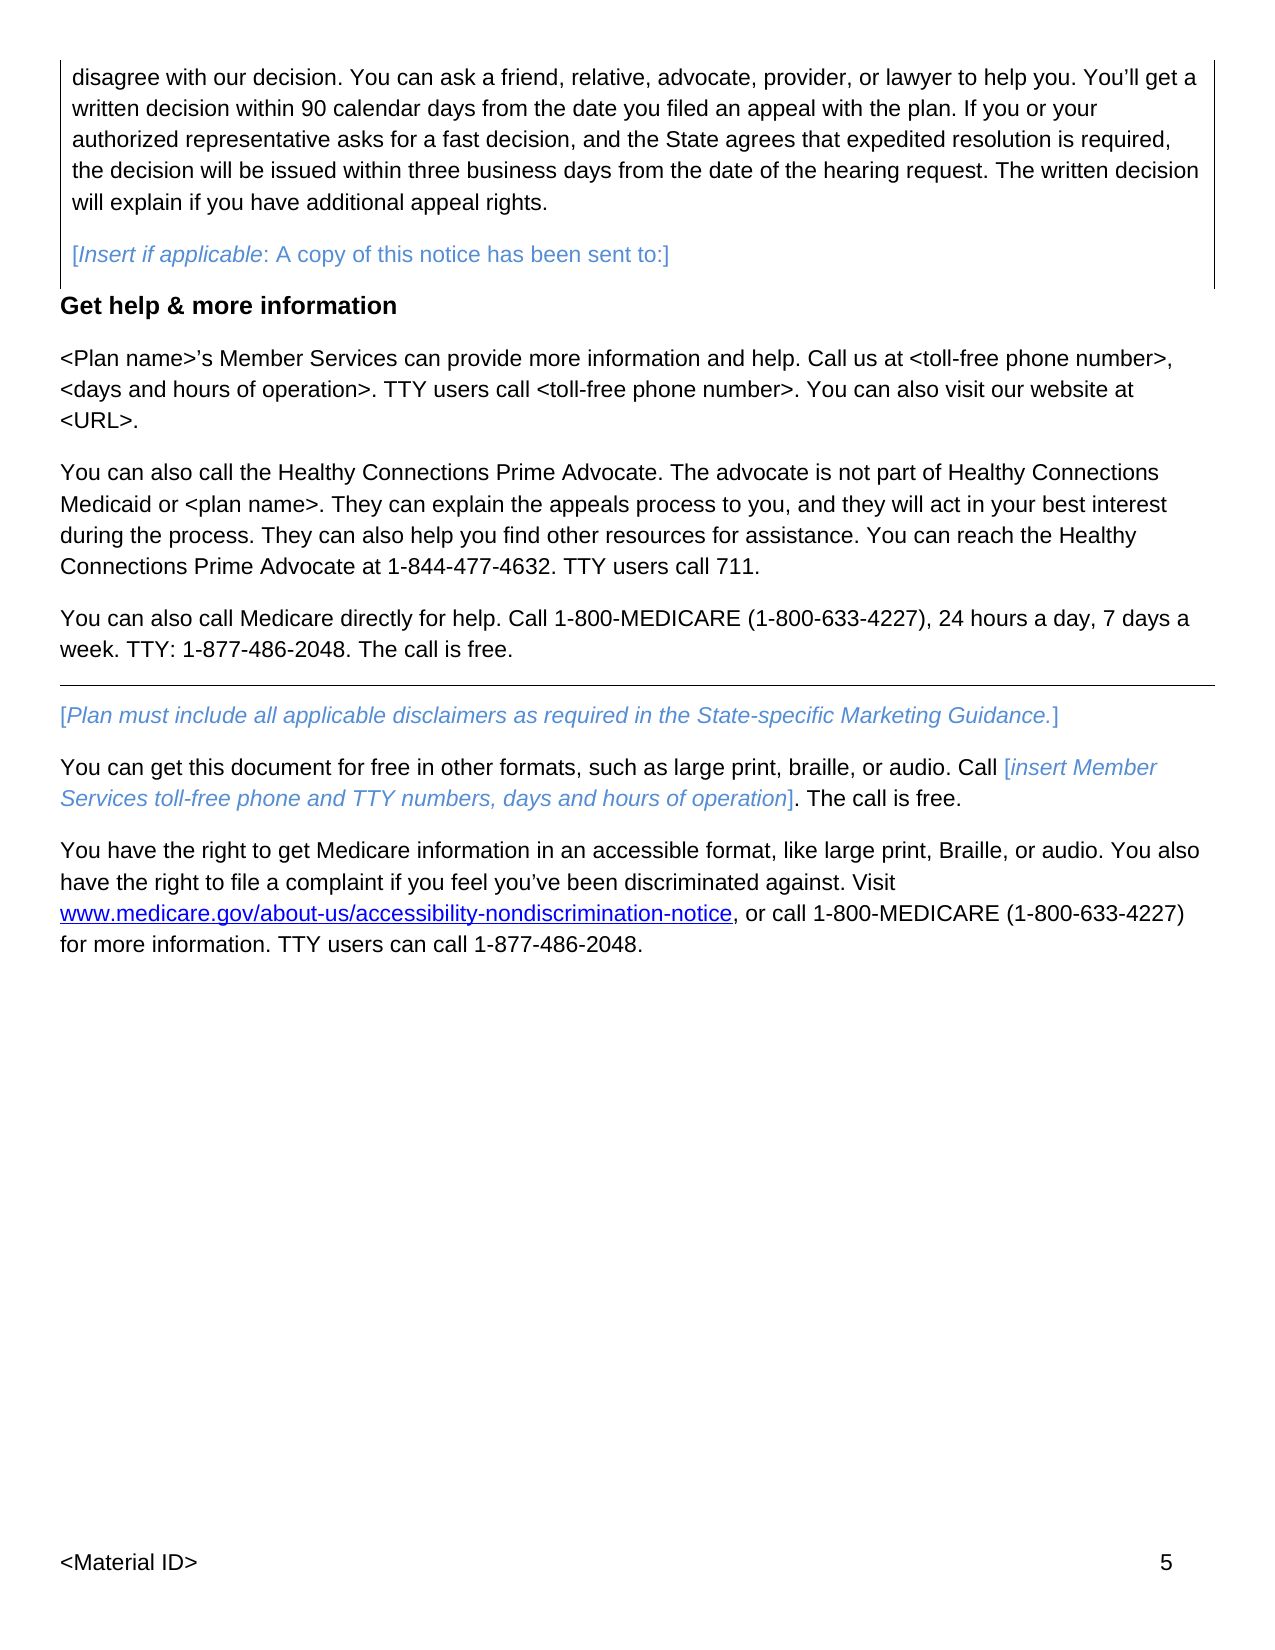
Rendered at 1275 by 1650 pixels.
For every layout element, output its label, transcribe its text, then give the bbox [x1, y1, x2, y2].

text [Plan must include all applicable disclaimers as required in the State-specific Marketing Guidance.] [60, 686, 1215, 730]
list You can also call Medicare directly for help. Call 1-800-MEDICARE (1-800-633-4227), 24 hours a day, 7 days a week. TTY: 1-877-486-2048. The call is free. [60, 602, 1215, 664]
text You can get this document for free in other formats, such as large print, braille, or audio. Call [insert Member Services toll-free phone and TTY numbers, days and hours of operation]. The call is free. [60, 751, 1215, 813]
text You have the right to get Medicare information in an accessible format, like large print, Braille, or audio. You also have the right to file a complaint if you feel you’ve been discriminated against. Visit www.medicare.gov/about-us/accessibility-nondiscrimination-notice, or call 1-800-MEDICARE (1-800-633-4227) for more information. TTY users can call 1-877-486-2048. [60, 834, 1215, 959]
text Get help & more information [60, 289, 1215, 320]
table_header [61, 60, 1214, 289]
list <Plan name>’s Member Services can provide more information and help. Call us at <toll-free phone number>, <days and hours of operation>. TTY users call <toll-free phone number>. You can also visit our website at <URL>. [60, 341, 1215, 435]
list You can also call the Healthy Connections Prime Advocate. The advocate is not part of Healthy Connections Medicaid or <plan name>. They can explain the appeals process to you, and they will act in your best interest during the process. They can also help you find other resources for assistance. You can reach the Healthy Connections Prime Advocate at 1-844-477-4632. TTY users call 711. [60, 456, 1215, 581]
